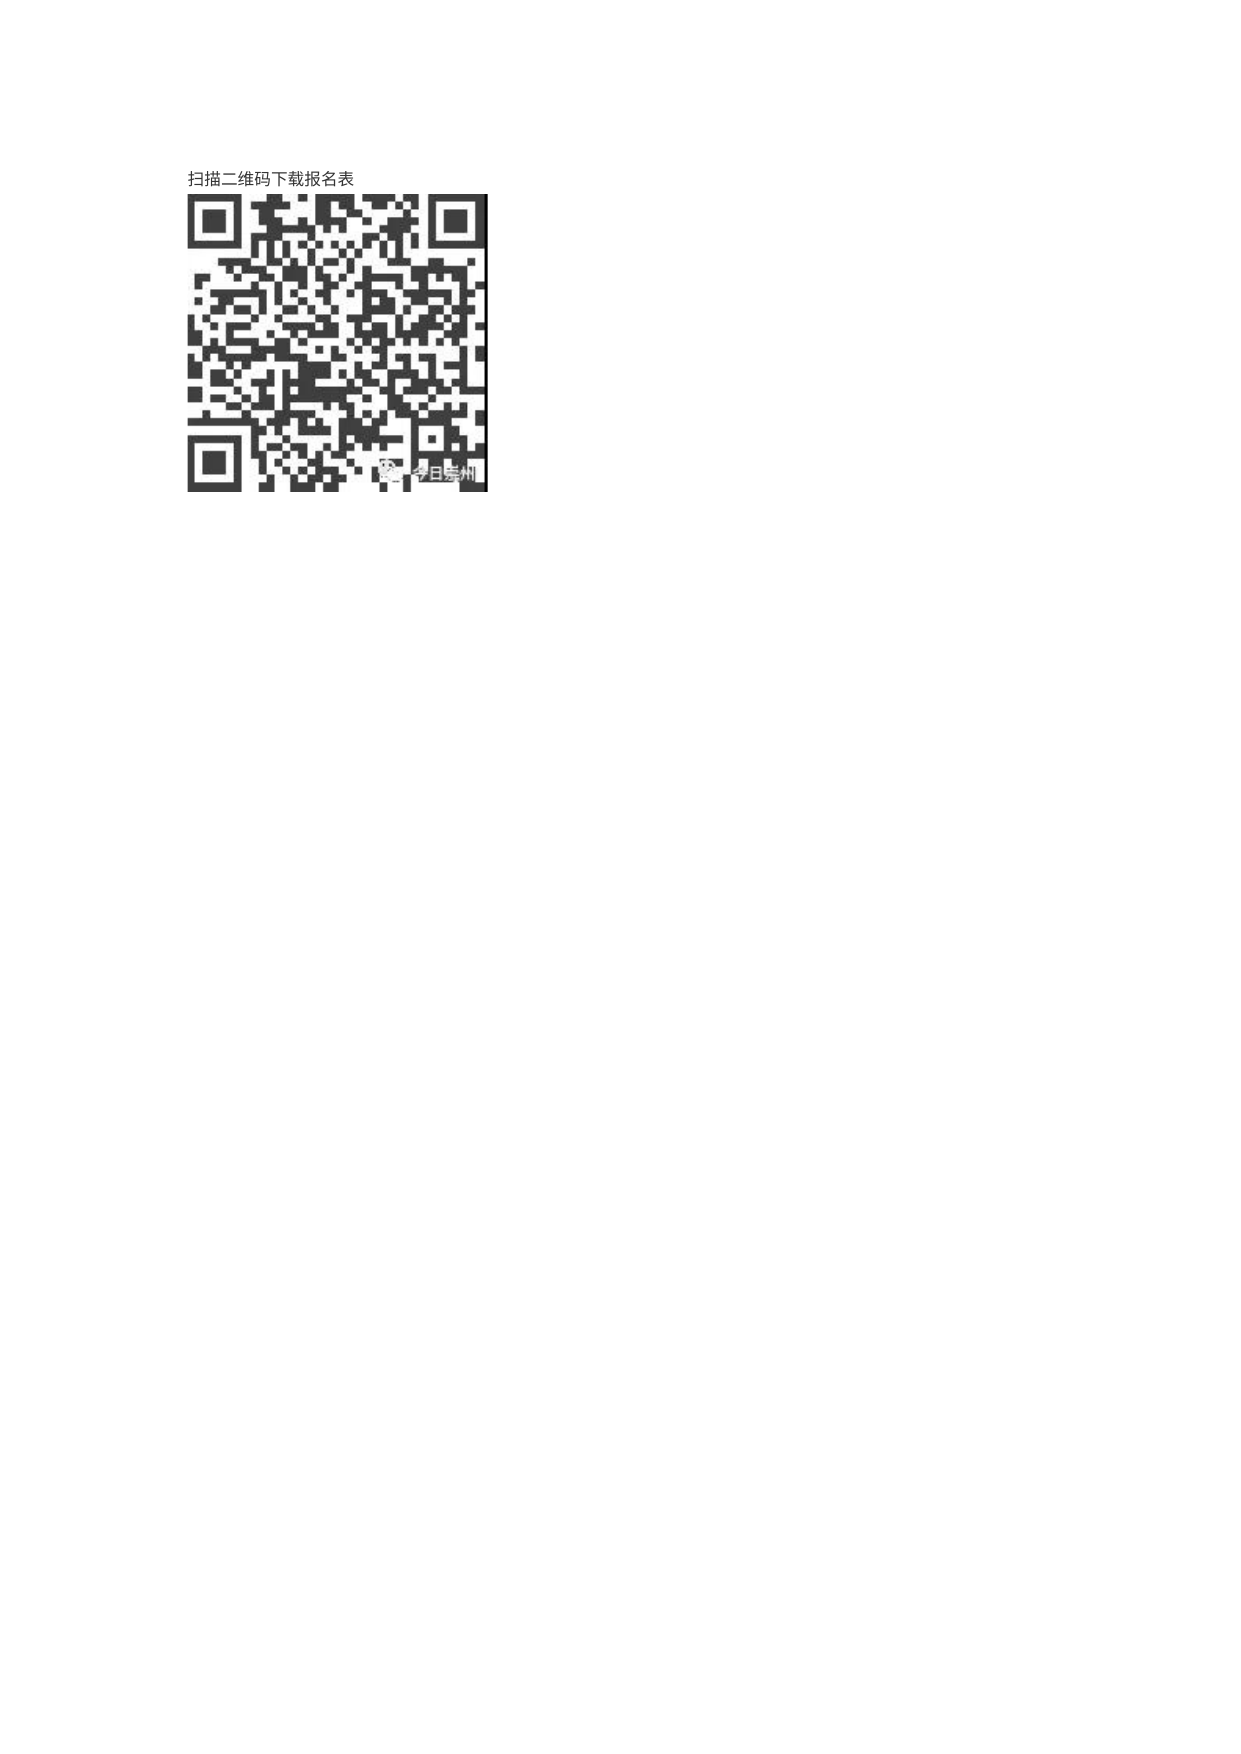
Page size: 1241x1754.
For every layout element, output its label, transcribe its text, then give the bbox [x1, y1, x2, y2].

picture [187, 194, 488, 492]
text 扫描二维码下载报名表 [187, 162, 1053, 194]
